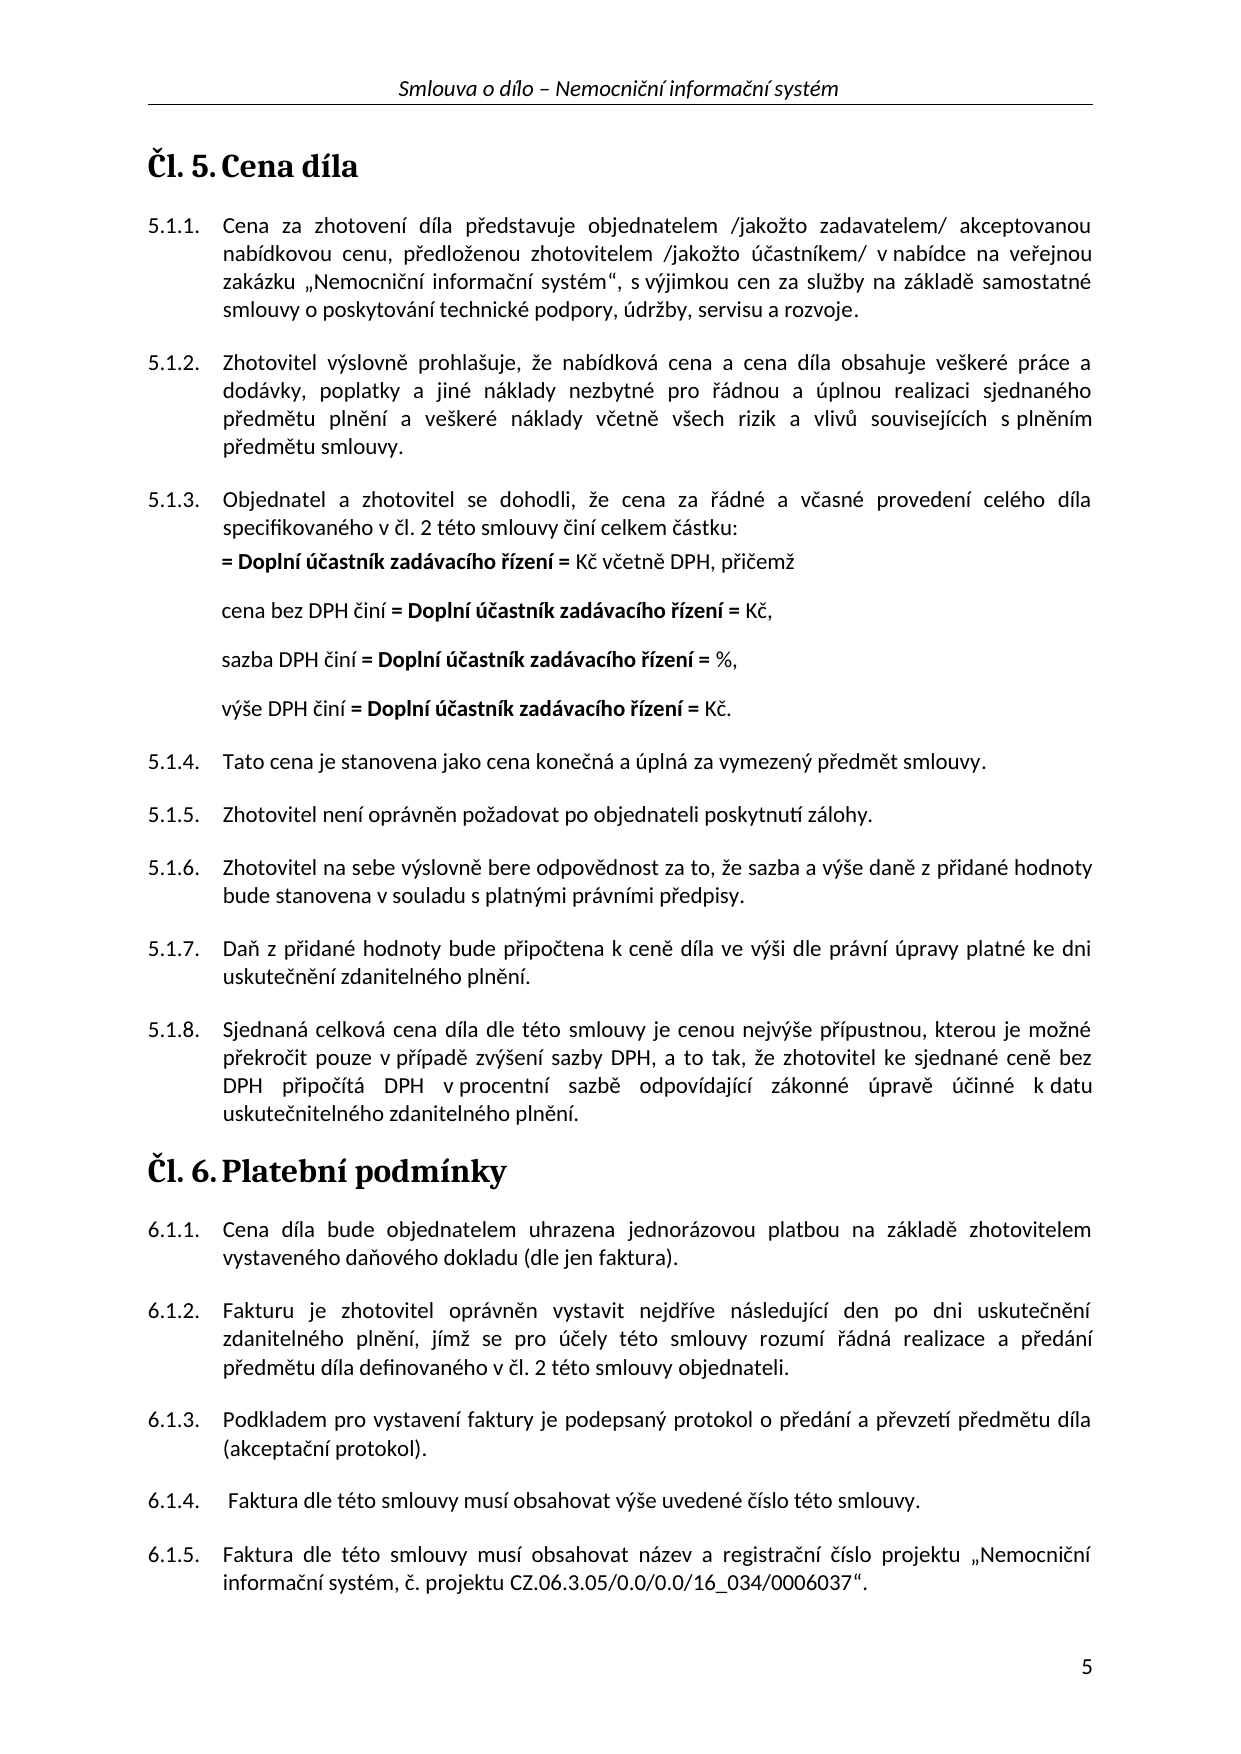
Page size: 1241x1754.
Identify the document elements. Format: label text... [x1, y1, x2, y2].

subtitle Platební podmínky [148, 1152, 1093, 1191]
subtitle Zhotovitel výslovně prohlašuje, že nabídková cena a cena díla obsahuje veškeré práce a dodávky, poplatky a jiné náklady nezbytné pro řádnou a úplnou realizaci sjednaného předmětu plnění a veškeré náklady včetně všech rizik a vlivů souvisejících s plněním předmětu smlouvy. [148, 348, 1093, 460]
subtitle Objednatel a zhotovitel se dohodli, že cena za řádné a včasné provedení celého díla specifikovaného v čl. 2 této smlouvy činí celkem částku: [148, 485, 1093, 541]
subtitle Faktura dle této smlouvy musí obsahovat výše uvedené číslo této smlouvy. [148, 1487, 1093, 1515]
subtitle Cena za zhotovení díla představuje objednatelem /jakožto zadavatelem/ akceptovanou nabídkovou cenu, předloženou zhotovitelem /jakožto účastníkem/ v nabídce na veřejnou zakázku „Nemocniční informační systém“, s výjimkou cen za služby na základě samostatné smlouvy o poskytování technické podpory, údržby, servisu a rozvoje. [148, 211, 1093, 323]
subtitle Tato cena je stanovena jako cena konečná a úplná za vymezený předmět smlouvy. [148, 747, 1093, 775]
subtitle Zhotovitel není oprávněn požadovat po objednateli poskytnutí zálohy. [148, 800, 1093, 828]
subtitle Faktura dle této smlouvy musí obsahovat název a registrační číslo projektu „Nemocniční informační systém, č. projektu CZ.06.3.05/0.0/0.0/16_034/0006037“. [148, 1540, 1093, 1596]
subtitle Daň z přidané hodnoty bude připočtena k ceně díla ve výši dle právní úpravy platné ke dni uskutečnění zdanitelného plnění. [148, 934, 1093, 990]
text = Doplní účastník zadávacího řízení = Kč včetně DPH, přičemž [148, 547, 1093, 575]
subtitle Zhotovitel na sebe výslovně bere odpovědnost za to, že sazba a výše daně z přidané hodnoty bude stanovena v souladu s platnými právními předpisy. [148, 853, 1093, 909]
text výše DPH činí = Doplní účastník zadávacího řízení = Kč. [148, 694, 1093, 722]
subtitle Fakturu je zhotovitel oprávněn vystavit nejdříve následující den po dni uskutečnění zdanitelného plnění, jímž se pro účely této smlouvy rozumí řádná realizace a předání předmětu díla definovaného v čl. 2 této smlouvy objednateli. [148, 1297, 1093, 1381]
text sazba DPH činí = Doplní účastník zadávacího řízení = %, [148, 645, 1093, 673]
subtitle Podkladem pro vystavení faktury je podepsaný protokol o předání a převzetí předmětu díla (akceptační protokol). [148, 1406, 1093, 1462]
subtitle Cena díla bude objednatelem uhrazena jednorázovou platbou na základě zhotovitelem vystaveného daňového dokladu (dle jen faktura). [148, 1216, 1093, 1272]
subtitle Sjednaná celková cena díla dle této smlouvy je cenou nejvýše přípustnou, kterou je možné překročit pouze v případě zvýšení sazby DPH, a to tak, že zhotovitel ke sjednané ceně bez DPH připočítá DPH v procentní sazbě odpovídající zákonné úpravě účinné k datu uskutečnitelného zdanitelného plnění. [148, 1015, 1093, 1127]
text cena bez DPH činí = Doplní účastník zadávacího řízení = Kč, [148, 596, 1093, 624]
subtitle Cena díla [148, 148, 1093, 186]
